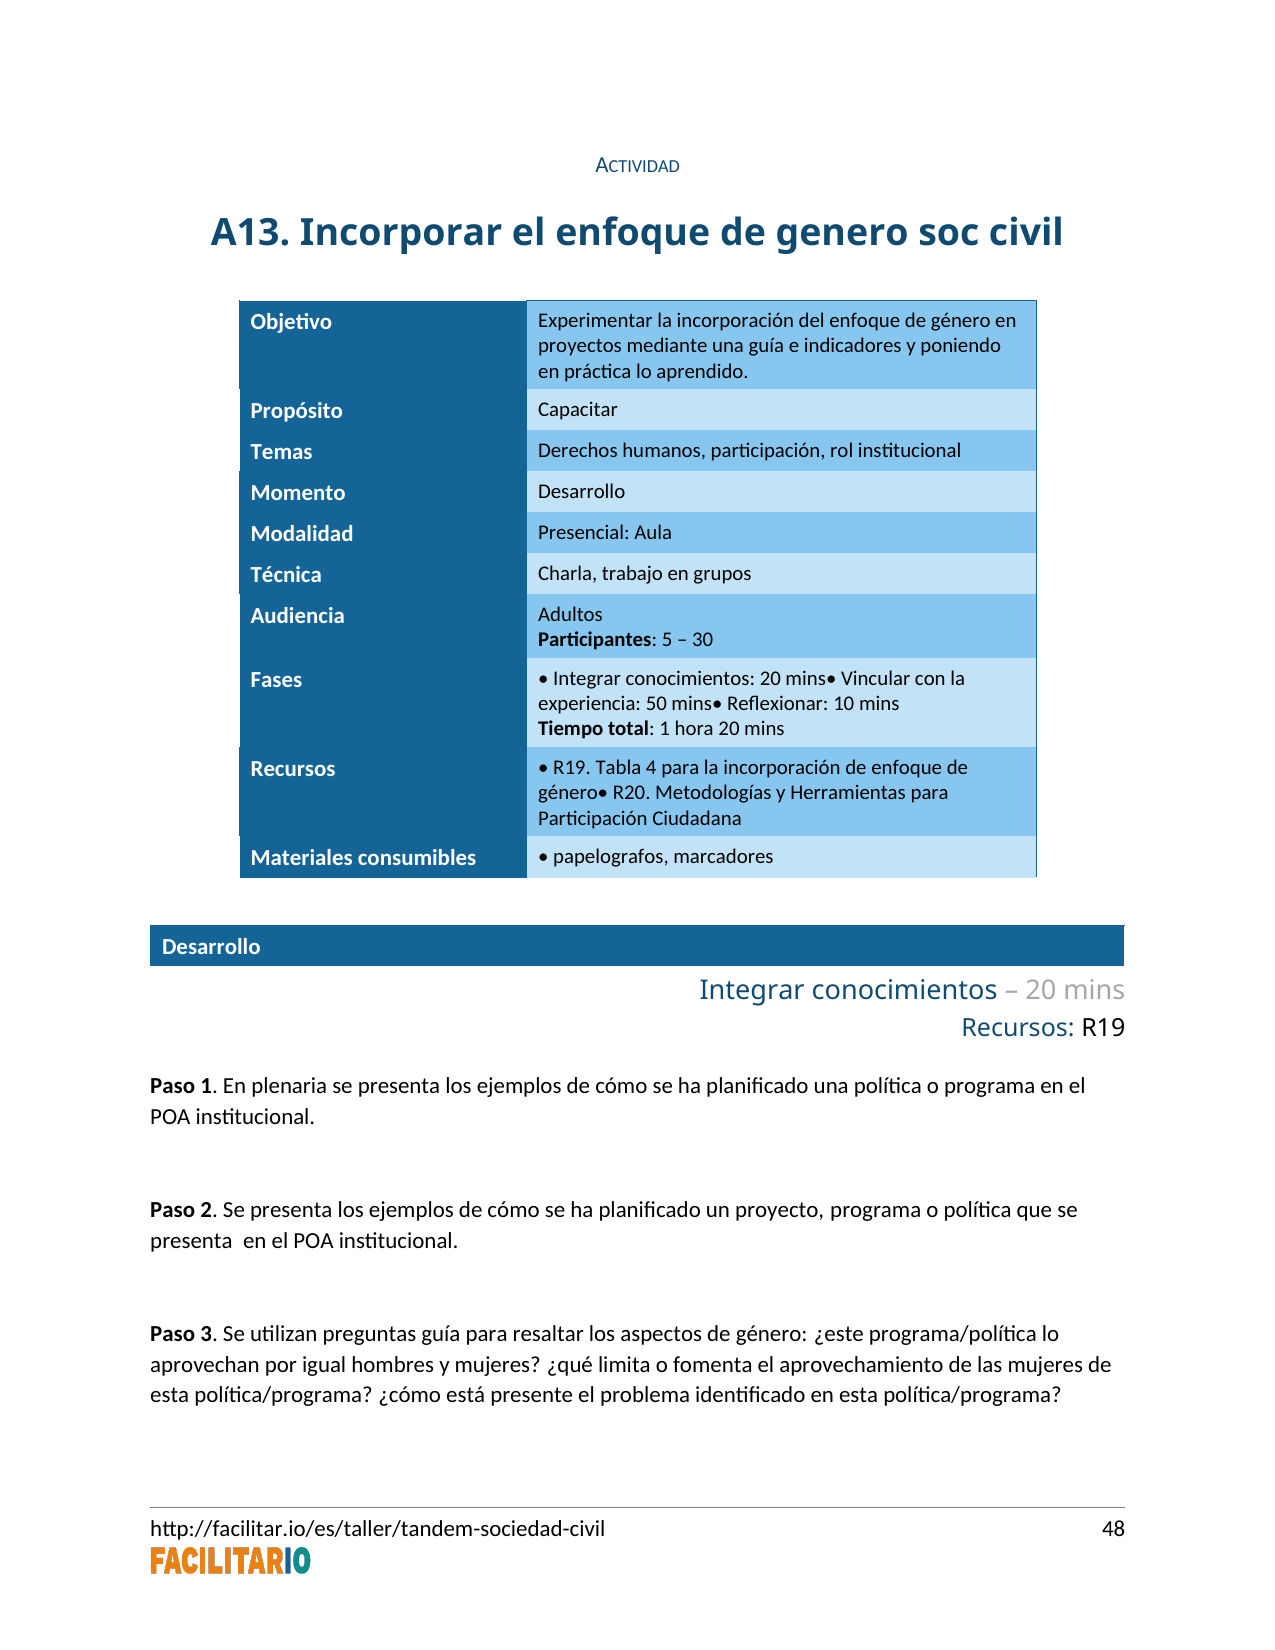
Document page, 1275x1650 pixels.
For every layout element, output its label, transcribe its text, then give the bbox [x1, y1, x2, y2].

table_cell Propósito [240, 390, 526, 430]
table_cell Derechos humanos, participación, rol institucional [527, 430, 1036, 471]
table_cell Presencial: Aula [527, 512, 1036, 553]
table_header Experimentar la incorporación del enfoque de género en proyectos mediante una guía e indicadores y poniendo en práctica lo aprendido. [527, 301, 1036, 389]
table_cell Temas [240, 431, 526, 471]
table_cell Audiencia [240, 595, 526, 658]
text Paso 3. Se utilizan preguntas guía para resaltar los aspectos de género: ¿este programa/política lo aprovechan por igual hombres y mujeres? ¿qué limita o fomenta el aprovechamiento de las mujeres de esta política/programa? ¿cómo está presente el problema identificado en esta política/programa? [150, 1319, 1125, 1408]
table_header Objetivo [240, 301, 526, 389]
table_cell Técnica [240, 554, 526, 594]
table_cell • R19. Tabla 4 para la incorporación de enfoque de género [527, 747, 1036, 836]
table_cell Momento [240, 472, 526, 512]
text Paso 2. Se presenta los ejemplos de cómo se ha planificado un proyecto, programa o política que se presenta en el POA institucional. [150, 1196, 1125, 1254]
table_cell Capacitar [527, 389, 1036, 430]
text Recursos: R19 [150, 1010, 1125, 1044]
table_cell Charla, trabajo en grupos [527, 553, 1036, 594]
table_cell • Integrar conocimientos: 20 mins Tiempo total: 1 hora 20 mins [527, 658, 1036, 747]
text Actividad [150, 150, 1125, 178]
table_header Desarrollo [151, 926, 1124, 966]
subtitle Integrar conocimientos – 20 mins [150, 970, 1125, 1007]
table_cell Desarrollo [527, 471, 1036, 512]
table_cell Adultos Participantes: 5 – 30 [527, 594, 1036, 658]
subtitle A13. Incorporar el enfoque de genero soc civil [150, 205, 1125, 256]
table_cell Recursos [240, 748, 526, 836]
text Paso 1. En plenaria se presenta los ejemplos de cómo se ha planificado una política o programa en el POA institucional. [150, 1072, 1125, 1130]
table_cell • papelografos, marcadores [527, 836, 1036, 877]
picture [145, 1544, 315, 1576]
table_cell Fases [240, 659, 526, 747]
table_cell Materiales consumibles [240, 837, 526, 877]
table_cell Modalidad [240, 513, 526, 553]
